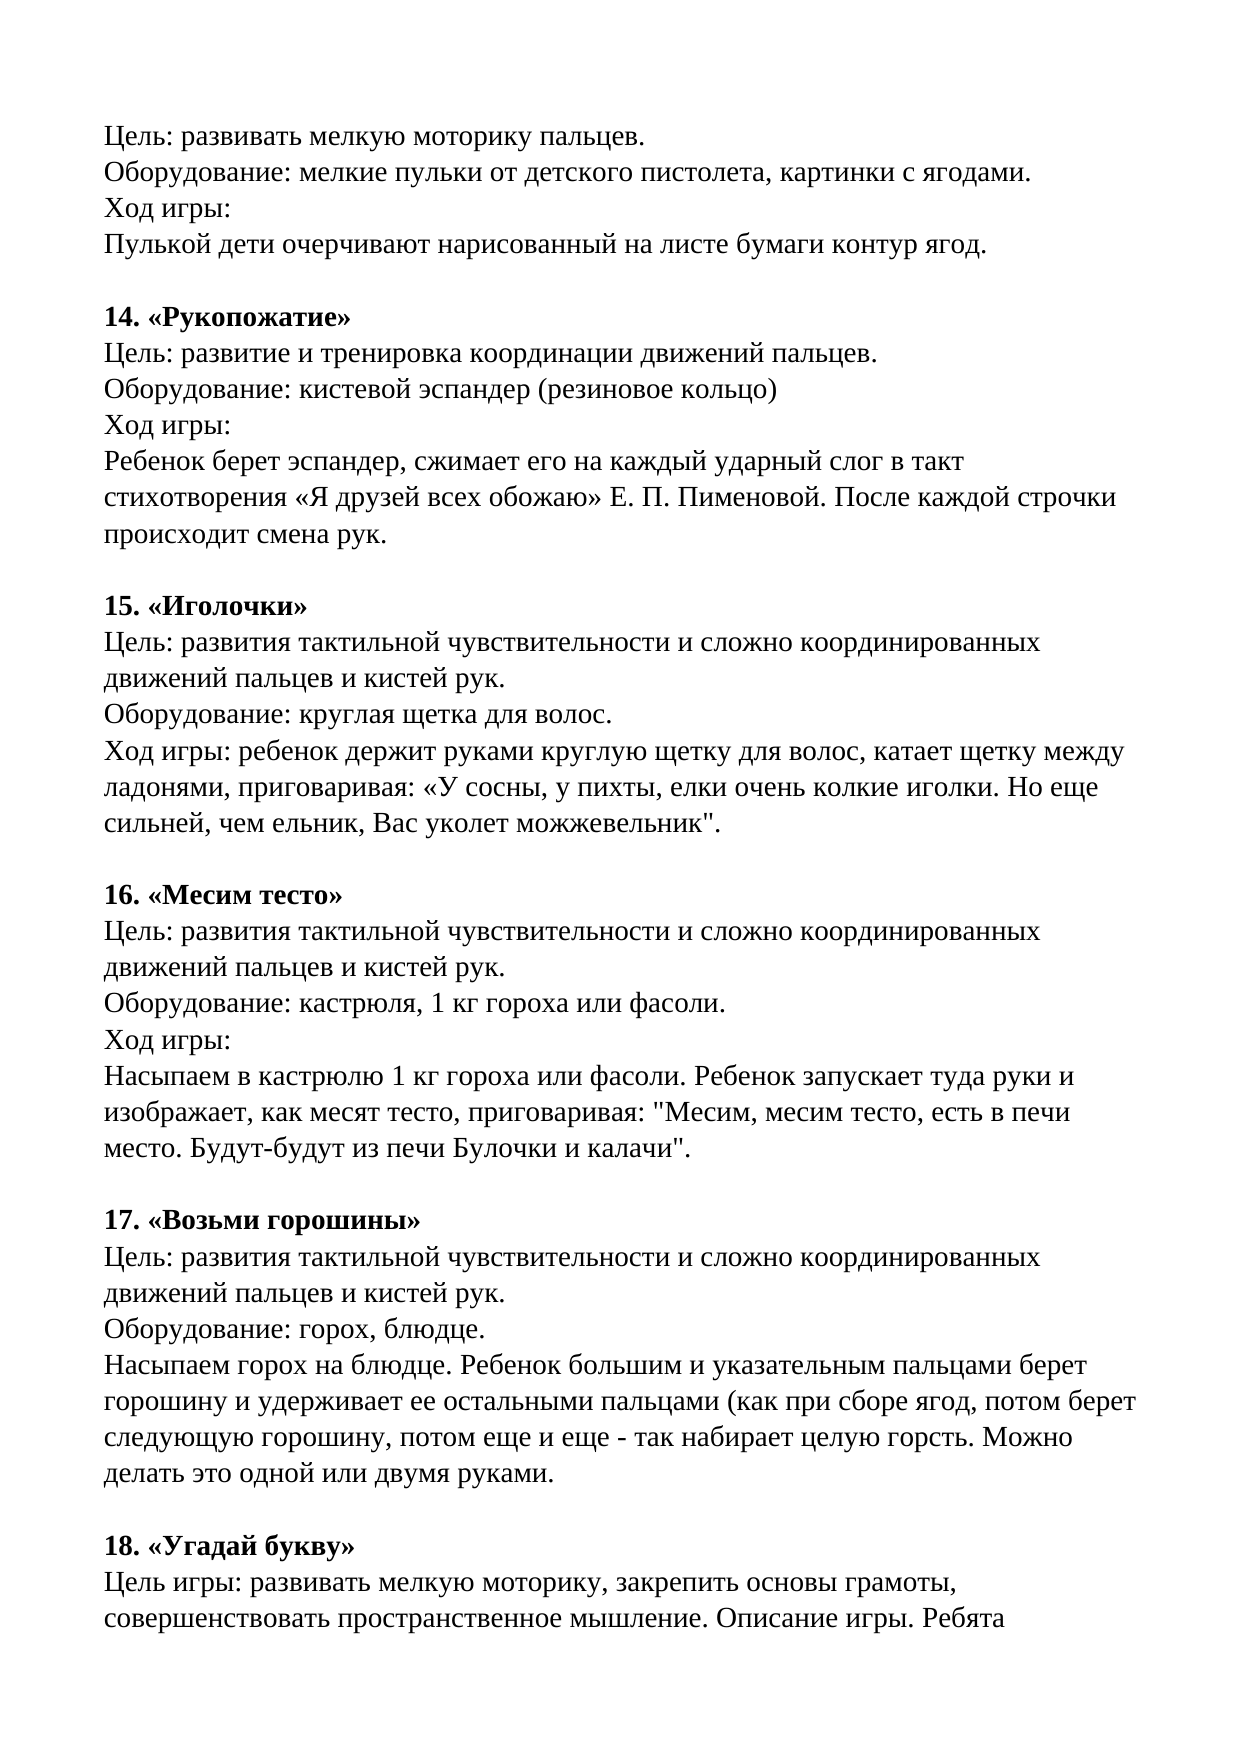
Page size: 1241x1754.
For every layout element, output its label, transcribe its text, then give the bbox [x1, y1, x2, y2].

text Ход игры: ребенок держит руками круглую щетку для волос, катает щетку между ладонями, приговаривая: «У сосны, у пихты, елки очень колкие иголки. Но еще сильней, чем ельник, Вас уколет можжевельник". [103, 733, 1137, 838]
text Оборудование: горох, блюдце. [103, 1311, 1137, 1344]
text Цель: развития тактильной чувствительности и сложно координированных движений пальцев и кистей рук. [103, 624, 1137, 694]
text Пулькой дети очерчивают нарисованный на листе бумаги контур ягод. [103, 227, 1137, 260]
text Цель: развития тактильной чувствительности и сложно координированных движений пальцев и кистей рук. [103, 1239, 1137, 1308]
text Оборудование: кистевой эспандер (резиновое кольцо) [103, 371, 1137, 405]
text 18. «Угадай букву» [103, 1528, 1137, 1561]
text Оборудование: кастрюля, 1 кг гороха или фасоли. [103, 986, 1137, 1019]
text Оборудование: мелкие пульки от детского пистолета, картинки с ягодами. [103, 154, 1137, 188]
text Цель: развития тактильной чувствительности и сложно координированных движений пальцев и кистей рук. [103, 913, 1137, 983]
text Ход игры: [103, 407, 1137, 441]
text Насыпаем горох на блюдце. Ребенок большим и указательным пальцами берет горошину и удерживает ее остальными пальцами (как при сборе ягод, потом берет следующую горошину, потом еще и еще - так набирает целую горсть. Можно делать это одной или двумя руками. [103, 1347, 1137, 1489]
text 16. «Месим тесто» [103, 877, 1137, 911]
text 17. «Возьми горошины» [103, 1202, 1137, 1236]
text 15. «Иголочки» [103, 588, 1137, 622]
text Цель: развитие и тренировка координации движений пальцев. [103, 335, 1137, 368]
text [103, 1564, 1137, 1634]
text Ход игры: [103, 190, 1137, 224]
text 14. «Рукопожатие» [103, 299, 1137, 332]
text Оборудование: круглая щетка для волос. [103, 696, 1137, 730]
text Цель: развивать мелкую моторику пальцев. [103, 118, 1137, 152]
text Ребенок берет эспандер, сжимает его на каждый ударный слог в такт стихотворения «Я друзей всех обожаю» Е. П. Пименовой. После каждой строчки происходит смена рук. [103, 443, 1137, 549]
text Ход игры: [103, 1022, 1137, 1055]
text Насыпаем в кастрюлю 1 кг гороха или фасоли. Ребенок запускает туда руки и изображает, как месят тесто, приговаривая: "Месим, месим тесто, есть в печи место. Будут-будут из печи Булочки и калачи". [103, 1058, 1137, 1164]
